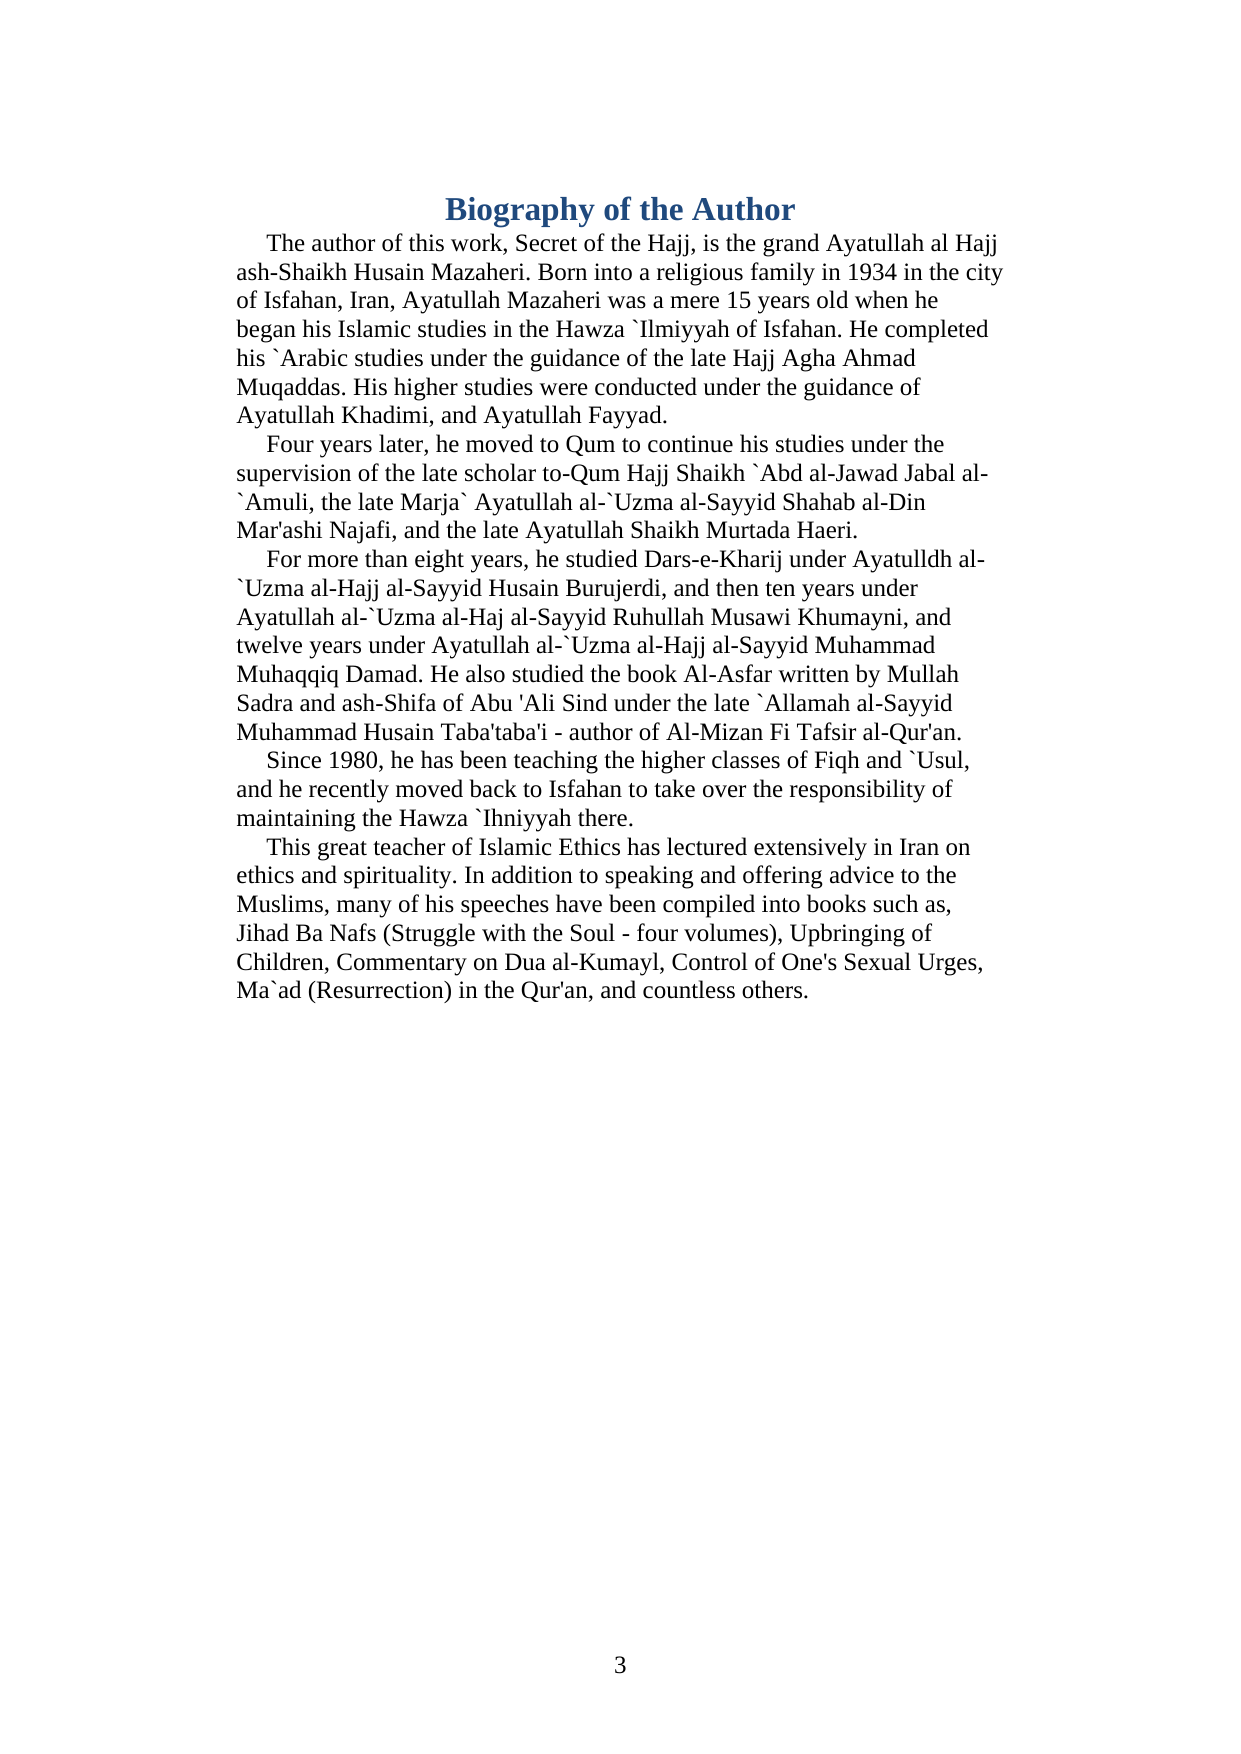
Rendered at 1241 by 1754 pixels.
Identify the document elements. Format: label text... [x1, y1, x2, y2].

text This great teacher of Islamic Ethics has lectured extensively in Iran on ethics and spirituality. In addition to speaking and offering advice to the Muslims, many of his speeches have been compiled into books such as, Jihad Ba Nafs (Struggle with the Soul - four volumes), Upbringing of Children, Commentary on Dua al-Kumayl, Control of One's Sexual Urges, Ma`ad (Resurrection) in the Qur'an, and countless others. [236, 832, 1004, 1004]
text Four years later, he moved to Qum to continue his studies under the supervision of the late scholar to-Qum Hajj Shaikh `Abd al-Jawad Jabal al-`Amuli, the late Marja` Ayatullah al-`Uzma al-Sayyid Shahab al-Din Mar'ashi Najafi, and the late Ayatullah Shaikh Murtada Haeri. [236, 429, 1004, 544]
text The author of this work, Secret of the Hajj, is the grand Ayatullah al­ Hajj ash-Shaikh Husain Mazaheri. Born into a religious family in 1934 in the city of Isfahan, Iran, Ayatullah Mazaheri was a mere 15 years old when he began his Islamic studies in the Hawza `Ilmiyyah of Isfahan. He completed his `Arabic studies under the guidance of the late Hajj Agha Ahmad Muqaddas. His higher studies were conducted under the guidance of Ayatullah Khadimi, and Ayatullah Fayyad. [236, 228, 1004, 429]
subtitle Biography of the Author [236, 190, 1004, 228]
text Since 1980, he has been teaching the higher classes of Fiqh and `Usul, and he recently moved back to Isfahan to take over the responsibility of maintaining the Hawza `Ihniyyah there. [236, 746, 1004, 832]
text For more than eight years, he studied Dars-e-Kharij under Ayatulldh al­`Uzma al-Hajj al-Sayyid Husain Burujerdi, and then ten years under Ayatullah al-`Uzma al-Haj al-Sayyid Ruhullah Musawi Khumayni, and twelve years under Ayatullah al-`Uzma al-Hajj al-Sayyid Muhammad Muhaqqiq Damad. He also studied the book Al-Asfar written by Mullah Sadra and ash-Shifa of Abu 'Ali Sind under the late `Allamah al-Sayyid Muhammad Husain Taba'taba'i - author of Al-Mizan Fi Tafsir al-Qur'an. [236, 544, 1004, 746]
